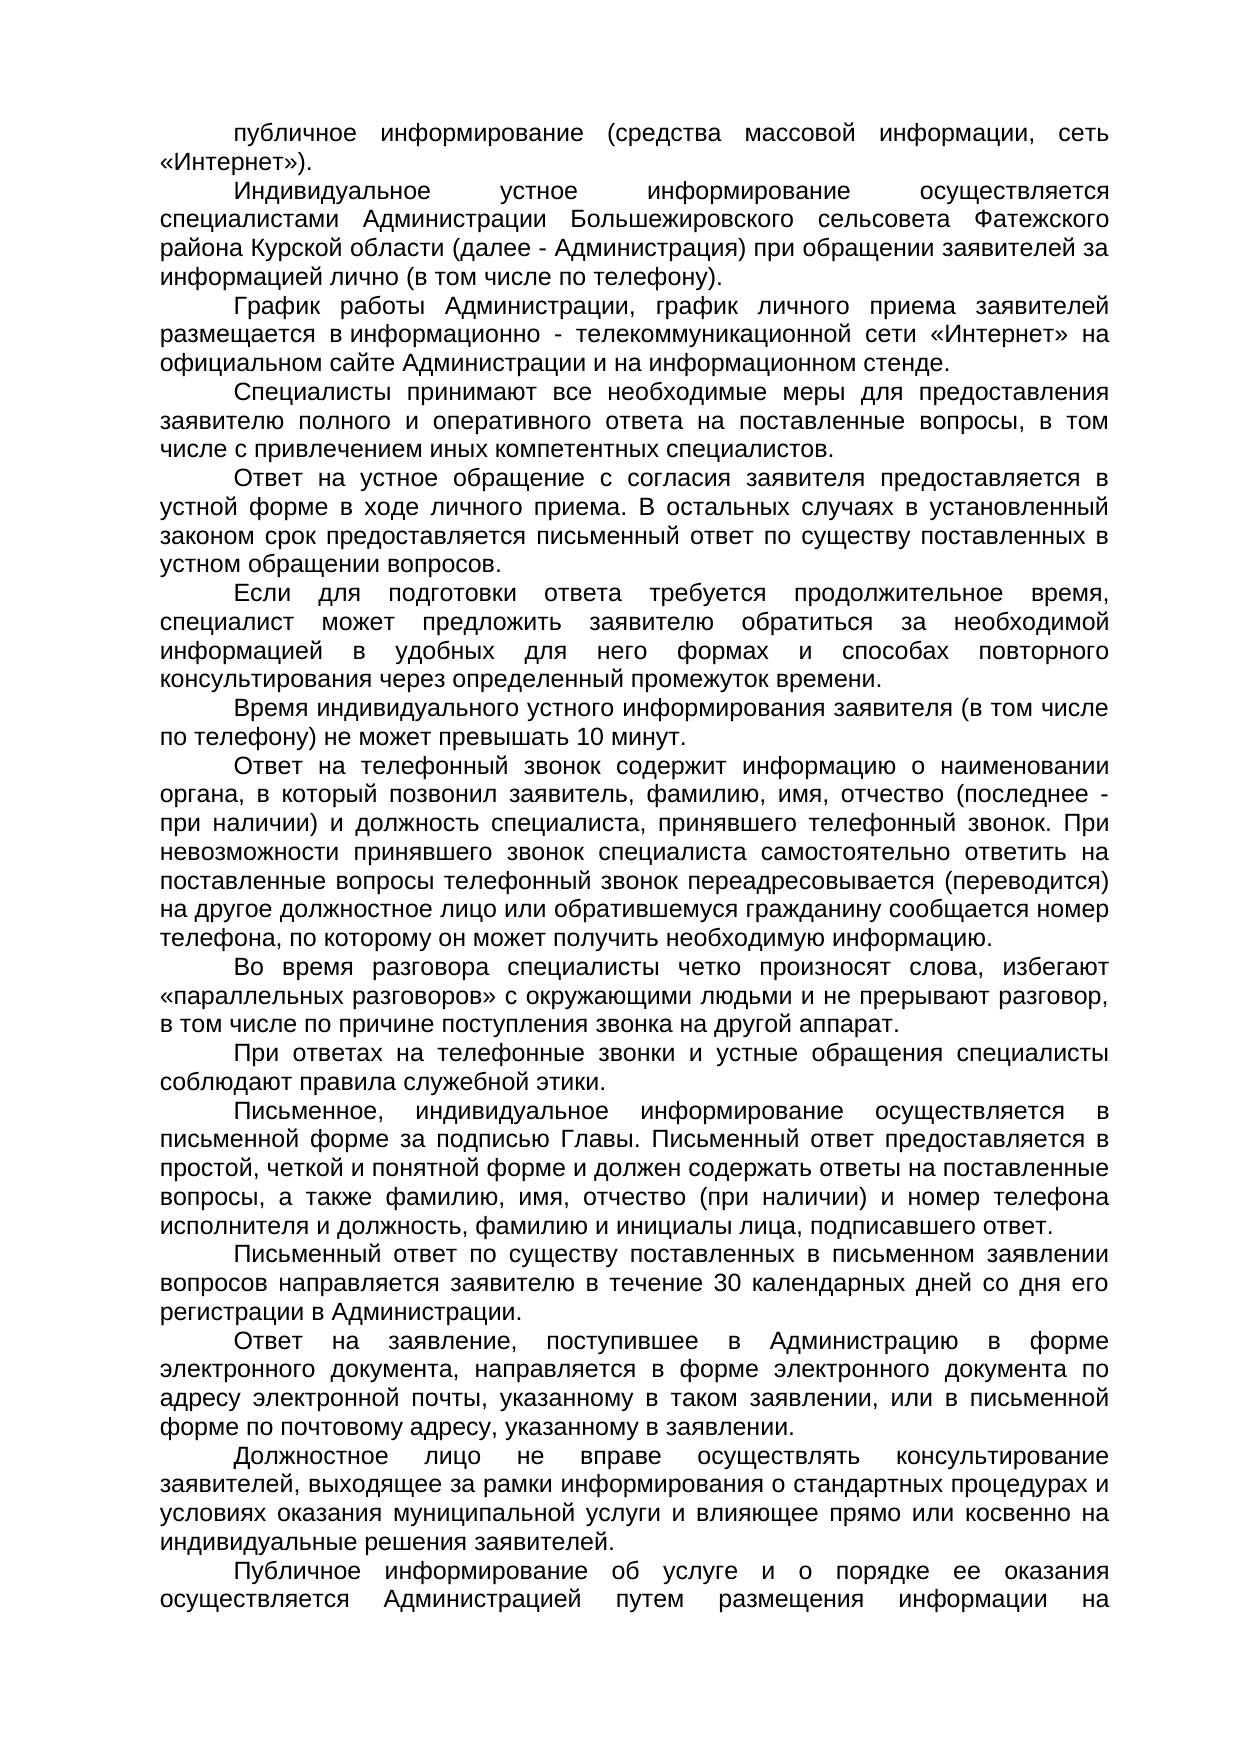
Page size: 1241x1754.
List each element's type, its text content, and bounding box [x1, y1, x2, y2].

text Индивидуальное устное информирование осуществляется специалистами Администрации Большежировского сельсовета Фатежского района Курской области (далее - Администрация) при обращении заявителей за информацией лично (в том числе по телефону). [159, 176, 1110, 291]
text Время индивидуального устного информирования заявителя (в том числе по телефону) не может превышать 10 минут. [159, 693, 1110, 751]
text Если для подготовки ответа требуется продолжительное время, специалист может предложить заявителю обратиться за необходимой информацией в удобных для него формах и способах повторного консультирования через определенный промежуток времени. [159, 578, 1110, 693]
text Ответ на заявление, поступившее в Администрацию в форме электронного документа, направляется в форме электронного документа по адресу электронной почты, указанному в таком заявлении, или в письменной форме по почтовому адресу, указанному в заявлении. [159, 1326, 1110, 1441]
text Во время разговора специалисты четко произносят слова, избегают «параллельных разговоров» с окружающими людьми и не прерывают разговор, в том числе по причине поступления звонка на другой аппарат. [159, 952, 1110, 1038]
text График работы Администрации, график личного приема заявителей размещается в информационно - телекоммуникационной сети «Интернет» на официальном сайте Администрации и на информационном стенде. [159, 291, 1110, 377]
text При ответах на телефонные звонки и устные обращения специалисты соблюдают правила служебной этики. [159, 1038, 1110, 1096]
text Должностное лицо не вправе осуществлять консультирование заявителей, выходящее за рамки информирования о стандартных процедурах и условиях оказания муниципальной услуги и влияющее прямо или косвенно на индивидуальные решения заявителей. [159, 1441, 1110, 1556]
text Специалисты принимают все необходимые меры для предоставления заявителю полного и оперативного ответа на поставленные вопросы, в том числе с привлечением иных компетентных специалистов. [159, 377, 1110, 463]
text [159, 118, 1110, 176]
text Письменный ответ по существу поставленных в письменном заявлении вопросов направляется заявителю в течение 30 календарных дней со дня его регистрации в Администрации. [159, 1239, 1110, 1326]
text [159, 1556, 1110, 1613]
text Ответ на телефонный звонок содержит информацию о наименовании органа, в который позвонил заявитель, фамилию, имя, отчество (последнее - при наличии) и должность специалиста, принявшего телефонный звонок. При невозможности принявшего звонок специалиста самостоятельно ответить на поставленные вопросы телефонный звонок переадресовывается (переводится) на другое должностное лицо или обратившемуся гражданину сообщается номер телефона, по которому он может получить необходимую информацию. [159, 751, 1110, 952]
text Письменное, индивидуальное информирование осуществляется в письменной форме за подписью Главы. Письменный ответ предоставляется в простой, четкой и понятной форме и должен содержать ответы на поставленные вопросы, а также фамилию, имя, отчество (при наличии) и номер телефона исполнителя и должность, фамилию и инициалы лица, подписавшего ответ. [159, 1096, 1110, 1239]
text Ответ на устное обращение с согласия заявителя предоставляется в устной форме в ходе личного приема. В остальных случаях в установленный законом срок предоставляется письменный ответ по существу поставленных в устном обращении вопросов. [159, 463, 1110, 578]
